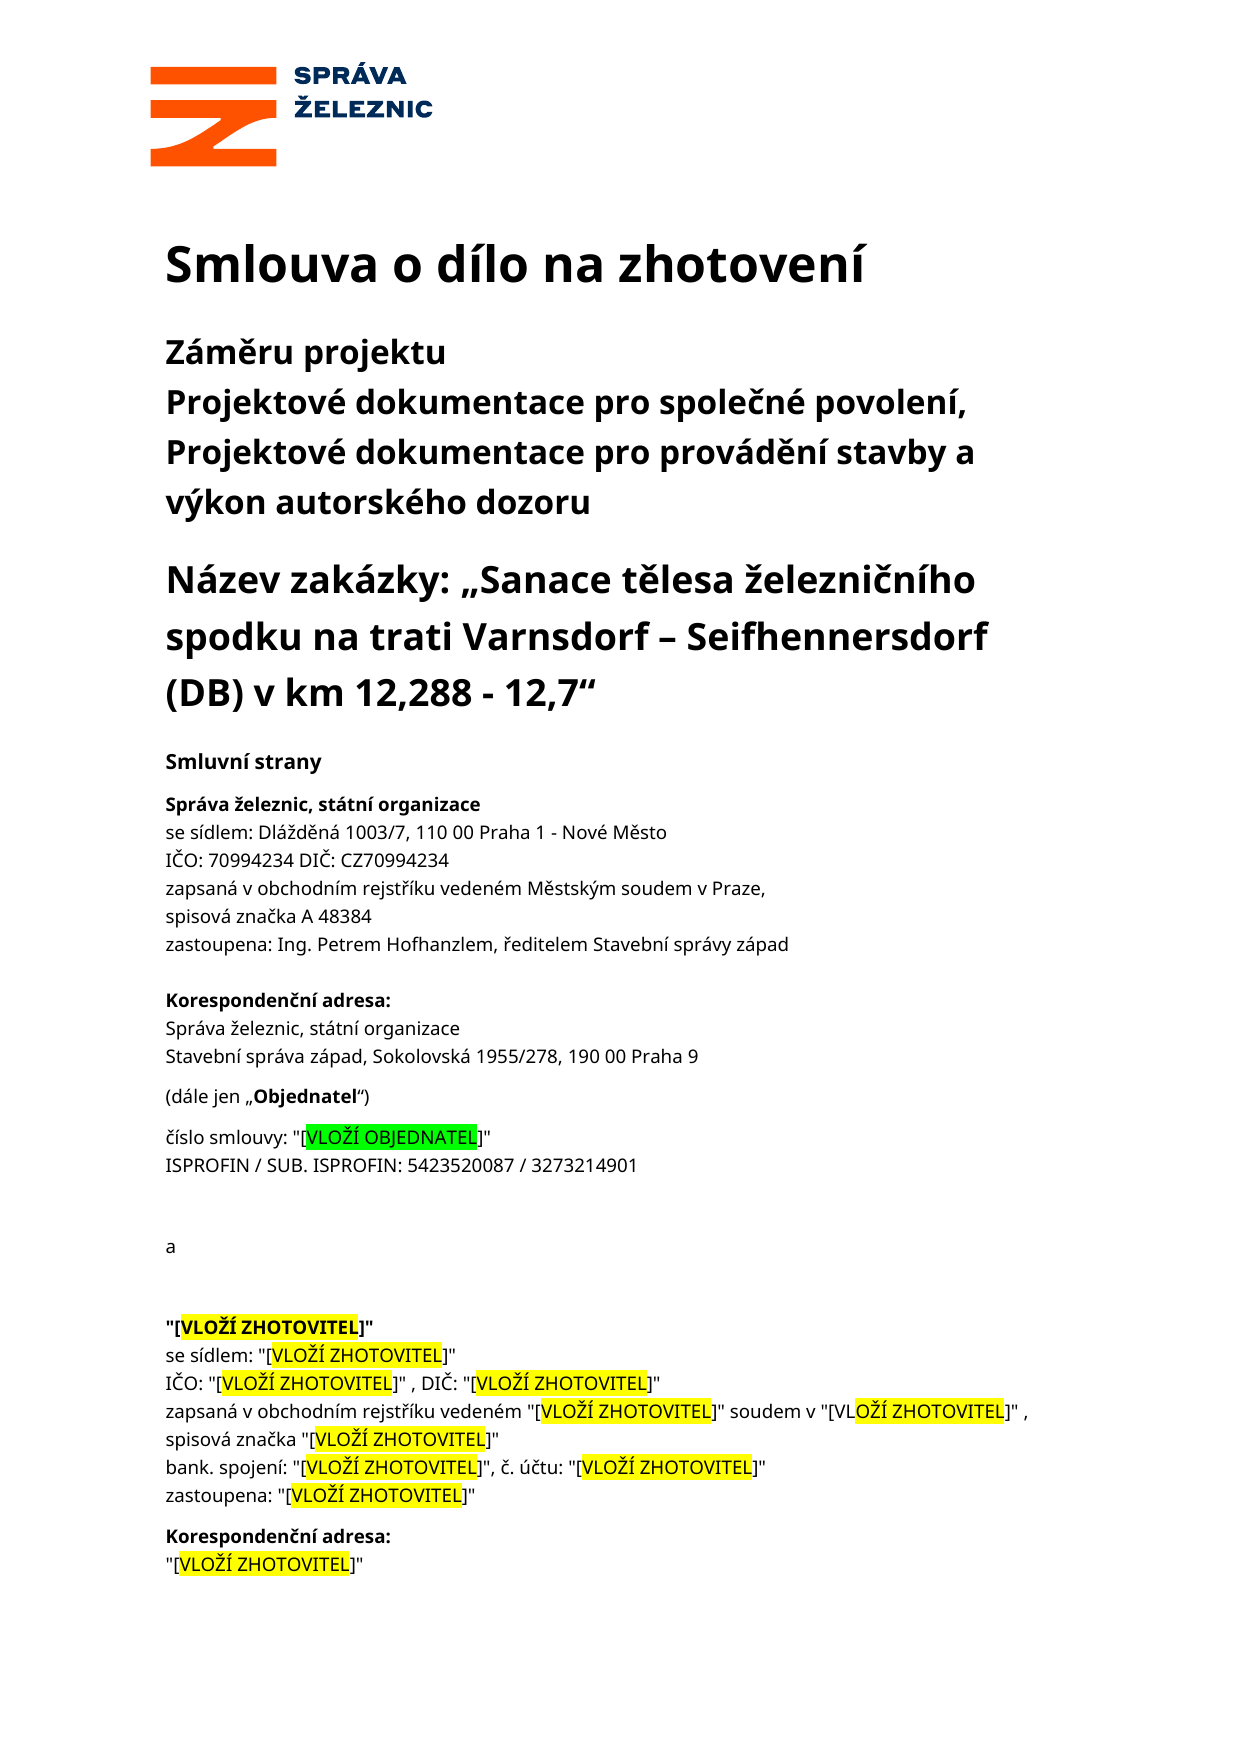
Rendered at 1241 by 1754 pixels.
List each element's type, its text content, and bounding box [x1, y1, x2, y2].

text IČO: "[VLOŽÍ ZHOTOVITEL]" , DIČ: "[VLOŽÍ ZHOTOVITEL]" [647, 1370, 1075, 1396]
text a [165, 1233, 1075, 1259]
text Název zakázky: [165, 554, 1075, 717]
text spisová značka "[VLOŽÍ ZHOTOVITEL]" [485, 1426, 1075, 1452]
text zapsaná v obchodním rejstříku vedeném Městským soudem v Praze, [165, 875, 1075, 901]
text zastoupena: "[VLOŽÍ ZHOTOVITEL]" [165, 1482, 1075, 1508]
text Stavební správa západ, Sokolovská 1955/278, 190 00 Praha 9 [165, 1043, 1075, 1069]
text spisová značka "[VLOŽÍ ZHOTOVITEL]" [165, 1426, 315, 1452]
text Korespondenční adresa: [165, 987, 1075, 1013]
text bank. spojení: "[VLOŽÍ ZHOTOVITEL]", č. účtu: "[VLOŽÍ ZHOTOVITEL]" [752, 1454, 1075, 1480]
text (dále jen „Objednatel“) [165, 1084, 1075, 1109]
text Smlouva o dílo na zhotovení [165, 229, 1075, 297]
text číslo smlouvy: "[VLOŽÍ OBJEDNATEL]" [477, 1124, 1075, 1150]
text "[VLOŽÍ ZHOTOVITEL]" [358, 1314, 1075, 1340]
text se sídlem: "[VLOŽÍ ZHOTOVITEL]" [442, 1342, 1075, 1368]
text Správa železnic, státní organizace [165, 1015, 1075, 1041]
text IČO: 70994234 DIČ: CZ70994234 [165, 847, 1075, 872]
text spisová značka A 48384 [165, 903, 1075, 928]
text Projektové dokumentace pro společné povolení, Projektové dokumentace pro provádění stavby a výkon autorského dozoru [165, 379, 1075, 524]
text zapsaná v obchodním rejstříku vedeném "[VLOŽÍ ZHOTOVITEL]" soudem v "[VLOŽÍ ZHOTOVITEL]" , [165, 1398, 541, 1424]
text Správa železnic, státní organizace [165, 791, 1075, 816]
text Záměru projektu [165, 329, 1075, 374]
text zastoupena: Ing. Petrem Hofhanzlem, ředitelem Stavební správy západ [165, 931, 1075, 957]
text číslo smlouvy: "[VLOŽÍ OBJEDNATEL]" [165, 1124, 306, 1150]
text Korespondenční adresa: [165, 1523, 1075, 1548]
text se sídlem: Dlážděná 1003/7, 110 00 Praha 1 - Nové Město [165, 819, 1075, 844]
text ISPROFIN / SUB. ISPROFIN: 5423520087 / 3273214901 [165, 1152, 1075, 1178]
text Smluvní strany [165, 747, 1075, 776]
text "[VLOŽÍ ZHOTOVITEL]" [349, 1551, 1075, 1576]
text se sídlem: "[VLOŽÍ ZHOTOVITEL]" [165, 1342, 272, 1368]
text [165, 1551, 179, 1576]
